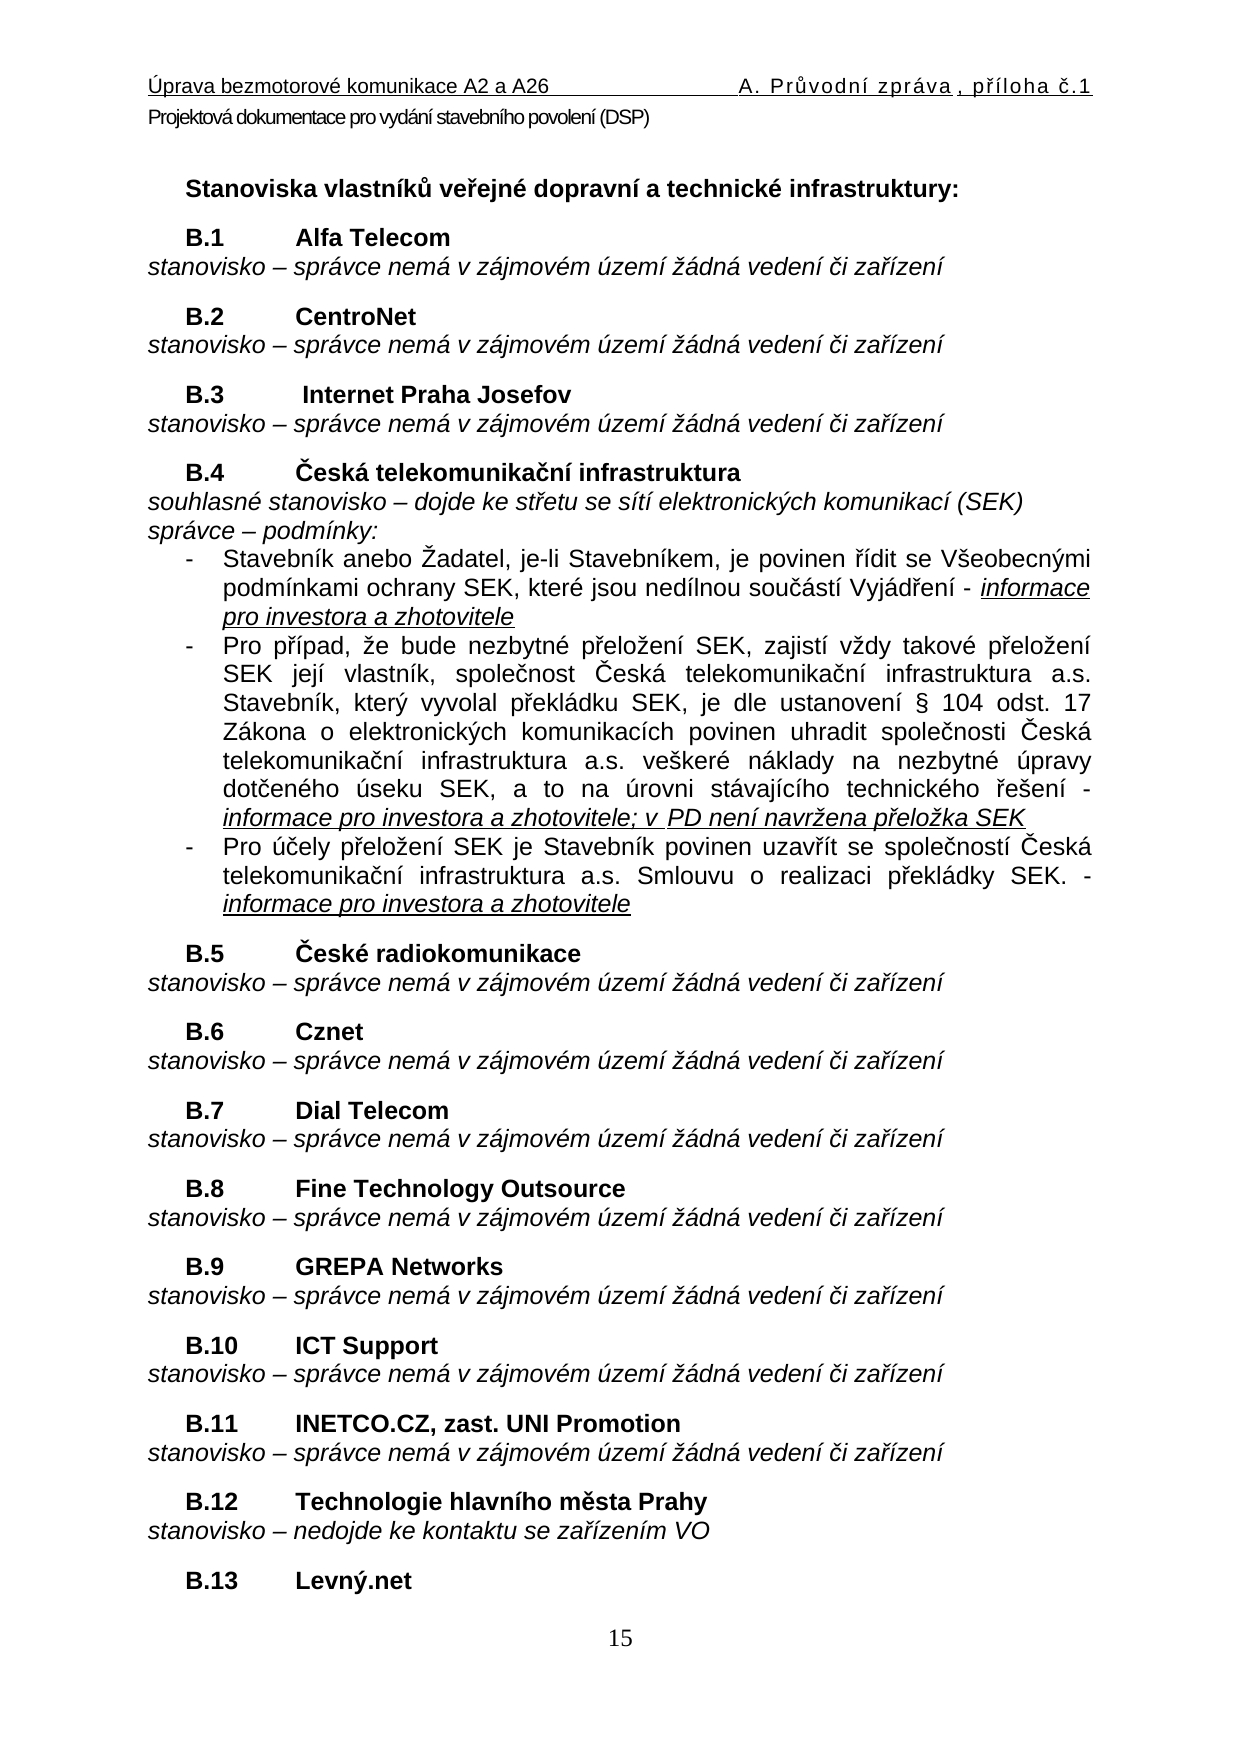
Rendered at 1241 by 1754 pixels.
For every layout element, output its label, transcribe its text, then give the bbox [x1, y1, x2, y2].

text Technologie hlavního města Prahy [185, 1487, 1093, 1516]
text GREPA Networks [185, 1252, 1093, 1281]
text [148, 1438, 1093, 1467]
text stanovisko – správce nemá v zájmovém území žádná vedení či zařízení [148, 1046, 1093, 1075]
text stanovisko – nedojde ke kontaktu se zařízením VO [148, 1516, 1093, 1545]
text Cznet [185, 1017, 1093, 1046]
text Levný.net [185, 1566, 1093, 1594]
text souhlasné stanovisko – dojde ke střetu se sítí elektronických komunikací (SEK) správce – podmínky: [148, 487, 1093, 544]
text stanovisko – správce nemá v zájmovém území žádná vedení či zařízení [148, 330, 1093, 359]
text stanovisko – správce nemá v zájmovém území žádná vedení či zařízení [148, 1281, 1093, 1310]
text stanovisko – správce nemá v zájmovém území žádná vedení či zařízení [148, 1359, 1093, 1388]
text Fine Technology Outsource [185, 1174, 1093, 1203]
text Stavebník anebo Žadatel, je-li Stavebníkem, je povinen řídit se Všeobecnými podmínkami ochrany SEK, které jsou nedílnou součástí Vyjádření - informace pro investora a zhotovitele [185, 544, 1093, 631]
text Dial Telecom [185, 1096, 1093, 1124]
text stanovisko – správce nemá v zájmovém území žádná vedení či zařízení [148, 968, 1093, 997]
text CentroNet [185, 302, 1093, 330]
text Internet Praha Josefov [185, 380, 1093, 409]
text stanovisko – správce nemá v zájmovém území žádná vedení či zařízení [148, 409, 1093, 437]
text Pro účely přeložení SEK je Stavebník povinen uzavřít se společností Česká telekomunikační infrastruktura a.s. Smlouvu o realizaci překládky SEK. - informace pro investora a zhotovitele [185, 832, 1093, 918]
text Alfa Telecom [185, 223, 1093, 252]
text stanovisko – správce nemá v zájmovém území žádná vedení či zařízení [148, 252, 1093, 281]
text ICT Support [185, 1331, 1093, 1359]
text Pro případ, že bude nezbytné přeložení SEK, zajistí vždy takové přeložení SEK její vlastník, společnost Česká telekomunikační infrastruktura a.s. Stavebník, který vyvolal překládku SEK, je dle ustanovení § 104 odst. 17 Zákona o elektronických komunikacích povinen uhradit společnosti Česká telekomunikační infrastruktura a.s. veškeré náklady na nezbytné úpravy dotčeného úseku SEK, a to na úrovni stávajícího technického řešení - informace pro investora a zhotovitele; v PD není navržena přeložka SEK [185, 631, 1093, 832]
text České radiokomunikace [185, 939, 1093, 968]
list Stanoviska vlastníků veřejné dopravní a technické infrastruktury: [185, 174, 1093, 202]
text INETCO.CZ, zast. UNI Promotion [185, 1409, 1093, 1438]
text stanovisko – správce nemá v zájmovém území žádná vedení či zařízení [148, 1203, 1093, 1232]
text Česká telekomunikační infrastruktura [185, 458, 1093, 487]
text stanovisko – správce nemá v zájmovém území žádná vedení či zařízení [148, 1124, 1093, 1153]
